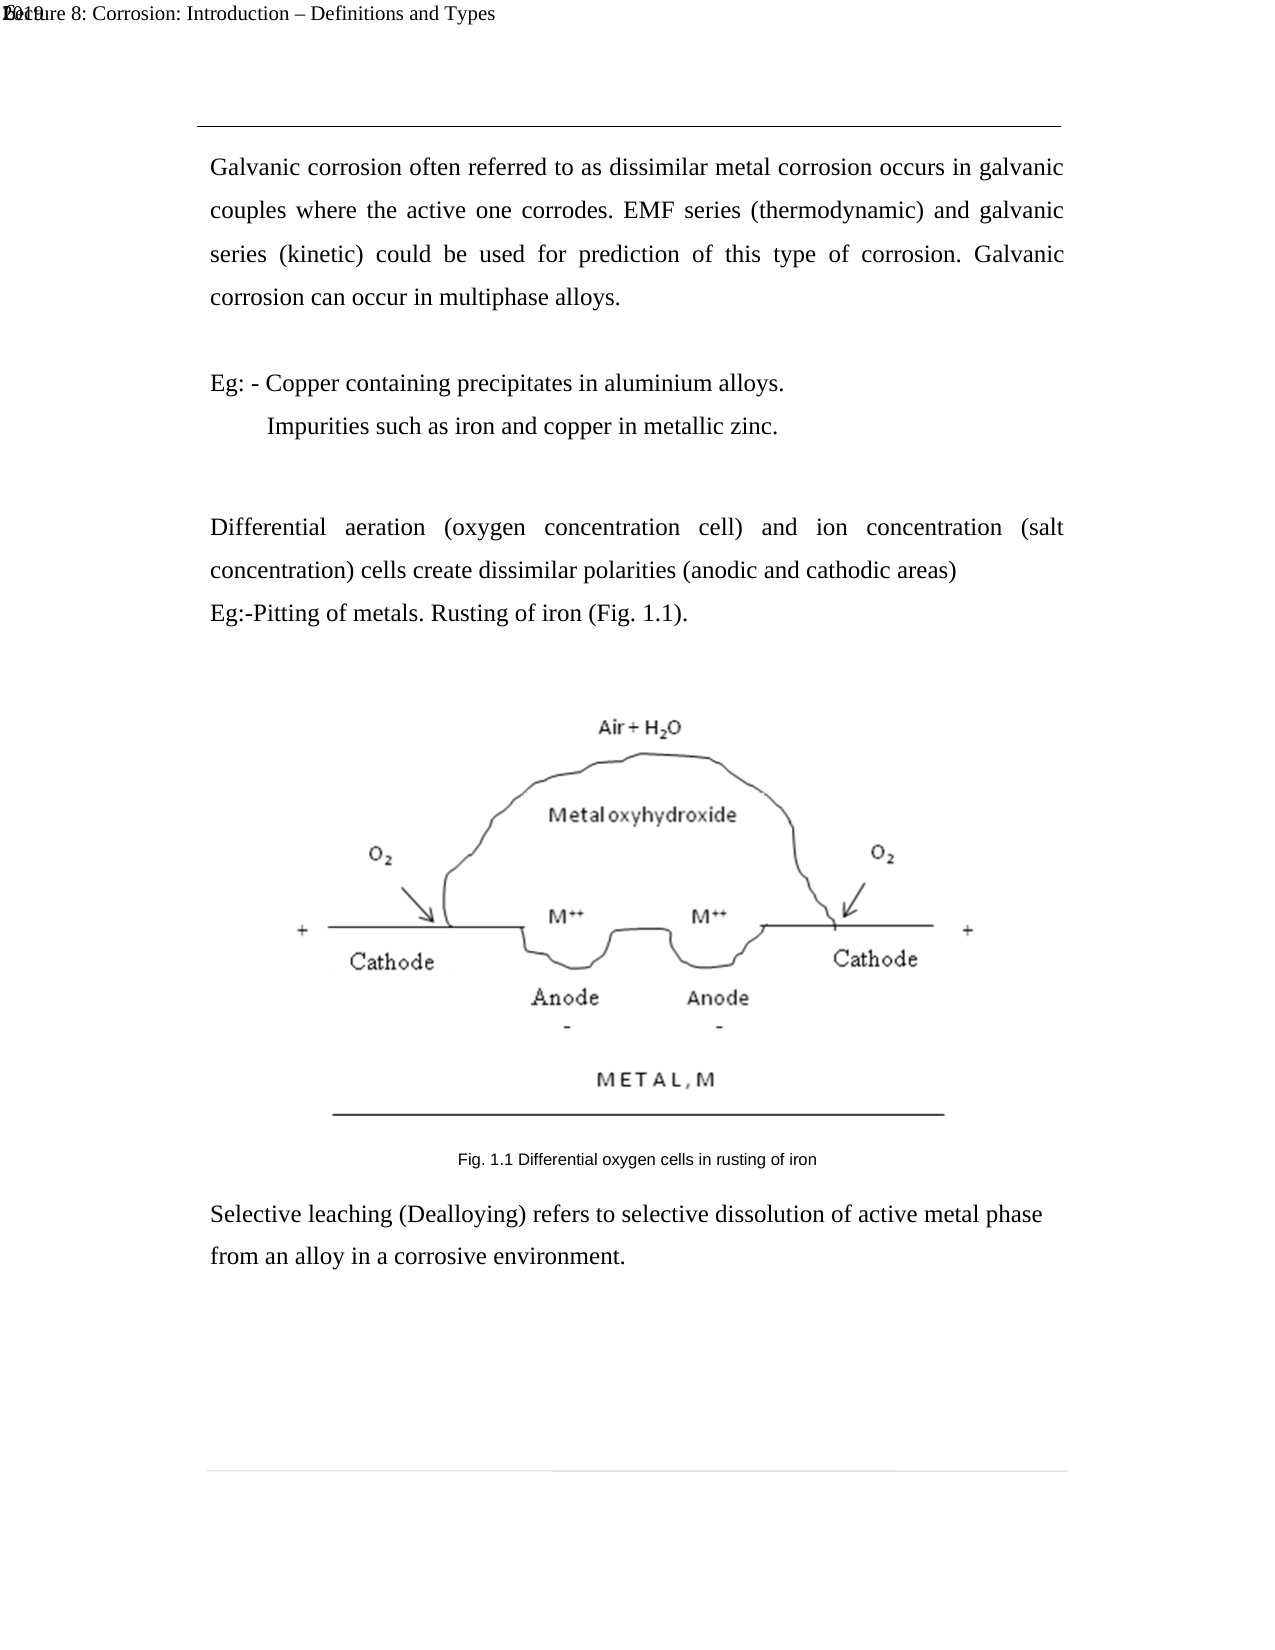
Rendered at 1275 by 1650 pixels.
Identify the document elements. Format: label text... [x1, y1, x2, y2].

text Galvanic corrosion often referred to as dissimilar metal corrosion occurs in galvanic couples where the active one corrodes. EMF series (thermodynamic) and galvanic series (kinetic) could be used for prediction of this type of corrosion. Galvanic corrosion can occur in multiphase alloys. [210, 152, 1065, 311]
text Eg:-Pitting of metals. Rusting of iron (Fig. 1.1). [210, 598, 1235, 627]
text Differential aeration (oxygen concentration cell) and ion concentration (salt concentration) cells create dissimilar polarities (anodic and cathodic areas) [210, 512, 1064, 584]
text Fig. 1.1 Differential oxygen cells in rusting of iron [458, 1150, 1235, 1169]
text Selective leaching (Dealloying) refers to selective dissolution of active metal phase from an alloy in a corrosive environment. [210, 1199, 1066, 1270]
picture [282, 710, 995, 1116]
text Eg: - Copper containing precipitates in aluminium alloys. Impurities such as iron and copper in metallic zinc. [210, 368, 873, 440]
